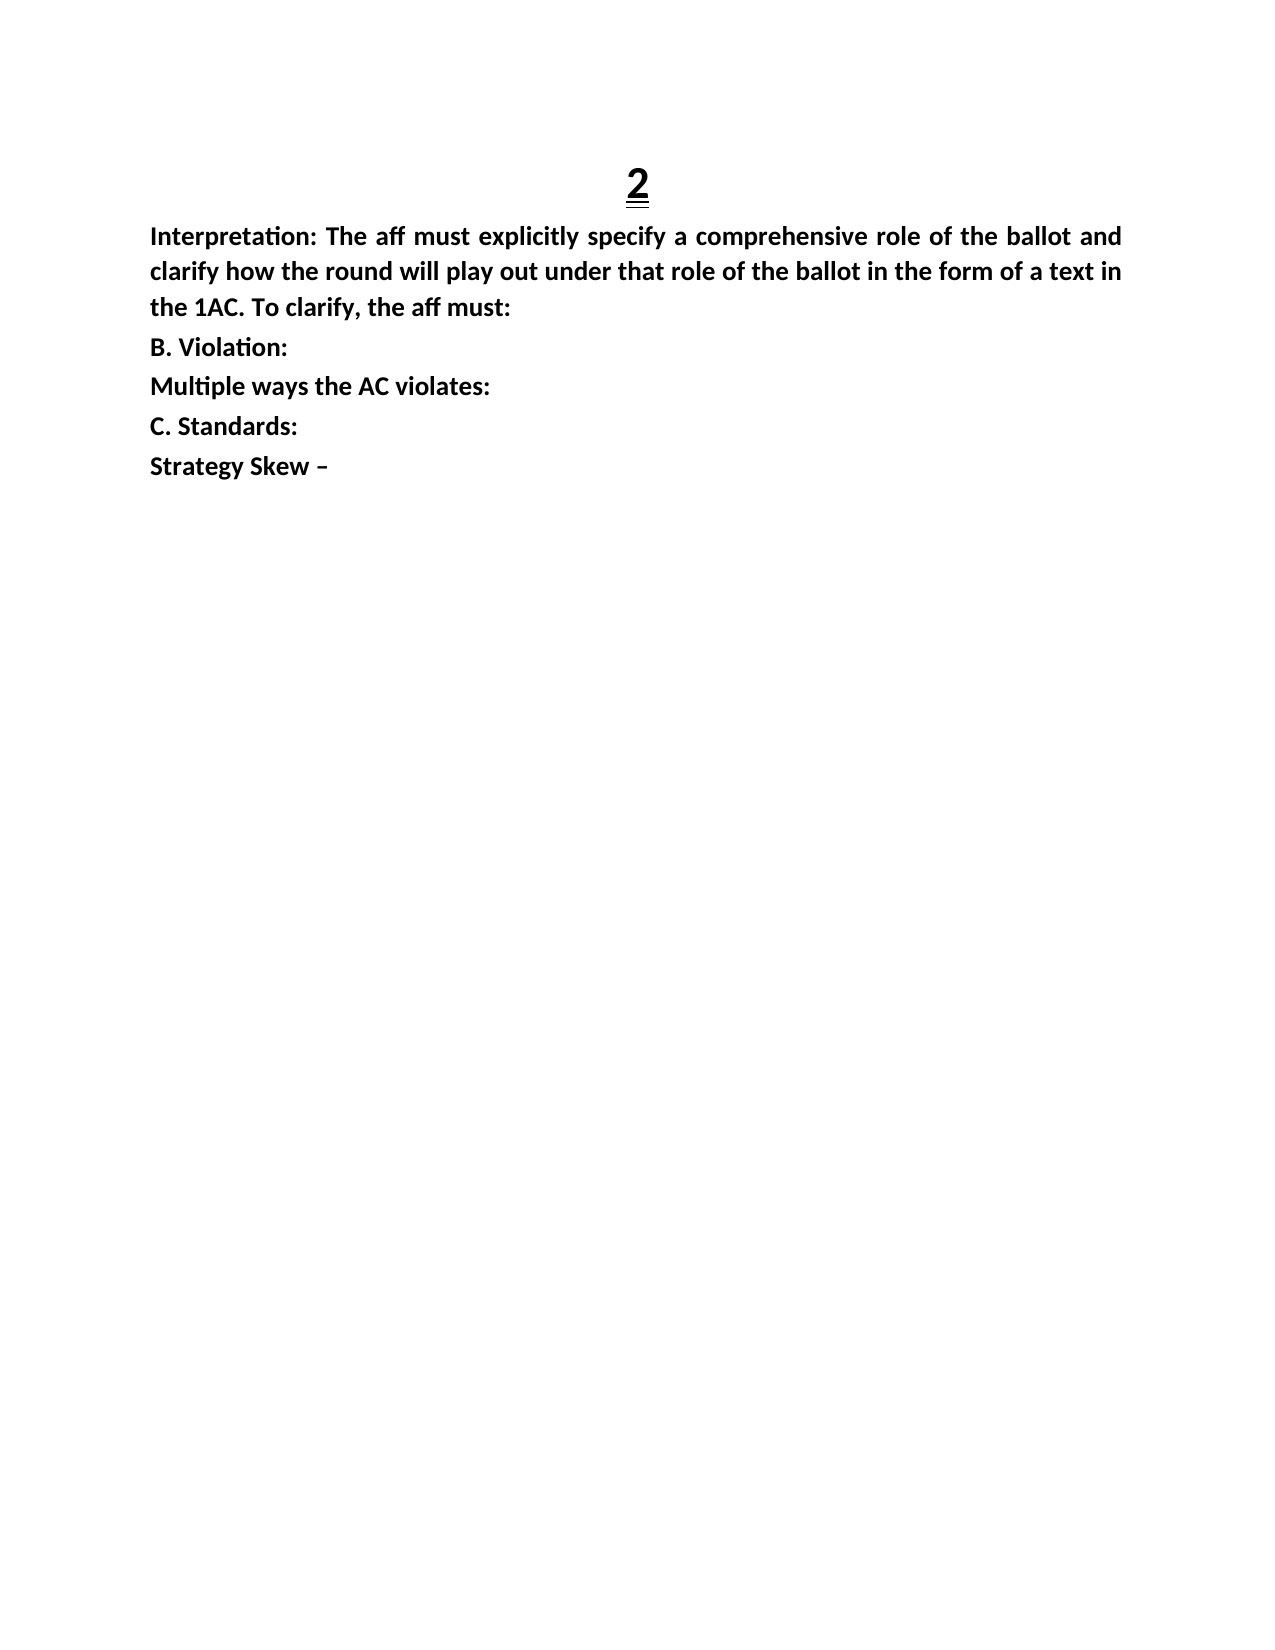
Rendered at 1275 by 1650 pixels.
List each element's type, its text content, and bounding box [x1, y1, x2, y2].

subtitle Interpretation: The aff must explicitly specify a comprehensive role of the ballot and clarify how the round will play out under that role of the ballot in the form of a text in the 1AC. To clarify, the aff must: [150, 219, 1125, 323]
subtitle 2 [150, 154, 1125, 210]
subtitle Strategy Skew – [150, 449, 1125, 482]
subtitle C. Standards: [150, 409, 1125, 442]
subtitle Multiple ways the AC violates: [150, 369, 1125, 402]
subtitle B. Violation: [150, 330, 1125, 363]
